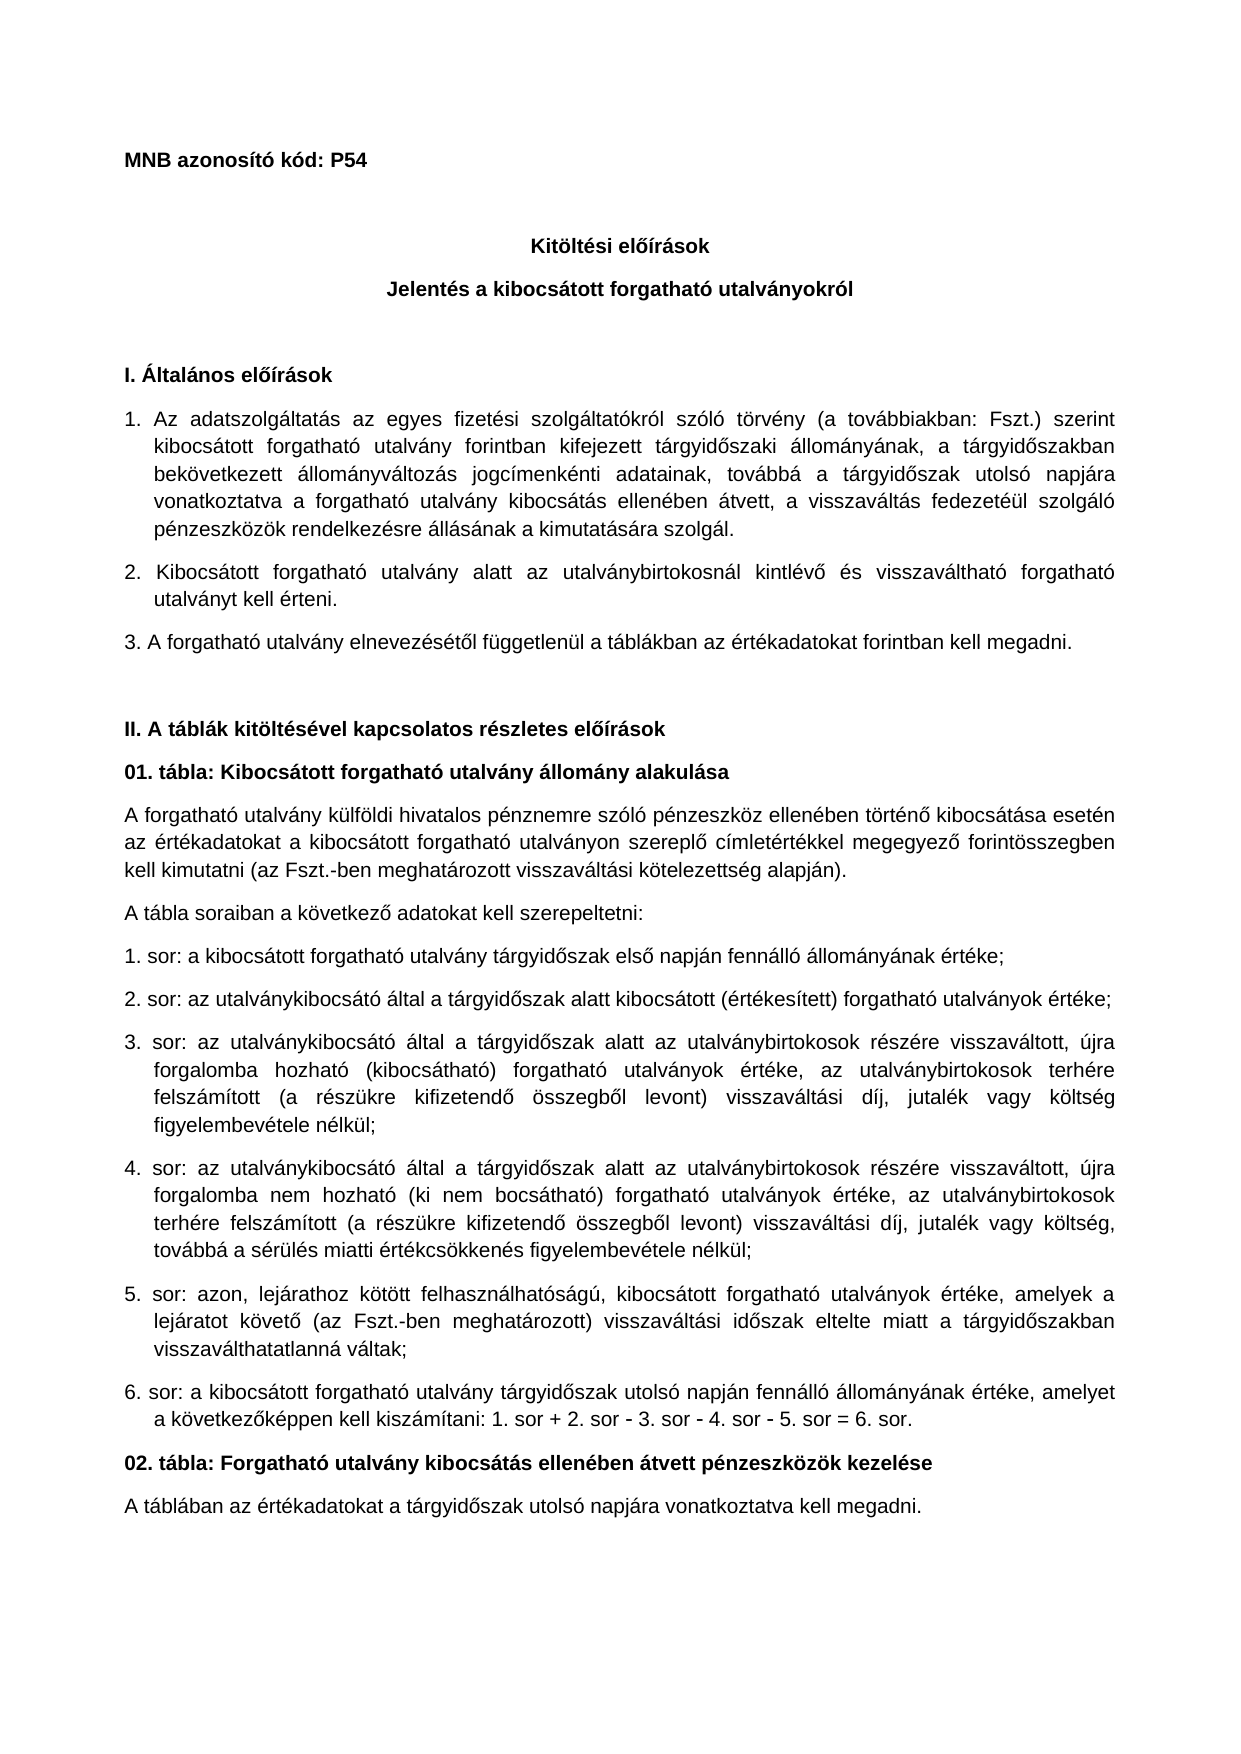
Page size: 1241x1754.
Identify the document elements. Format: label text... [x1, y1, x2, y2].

text A forgatható utalvány külföldi hivatalos pénznemre szóló pénzeszköz ellenében történő kibocsátása esetén az értékadatokat a kibocsátott forgatható utalványon szereplő címletértékkel megegyező forintösszegben kell kimutatni (az Fszt.-ben meghatározott visszaváltási kötelezettség alapján). [124, 803, 1116, 882]
text 3. sor: az utalványkibocsátó által a tárgyidőszak alatt az utalványbirtokosok részére visszaváltott, újra forgalomba hozható (kibocsátható) forgatható utalványok értéke, az utalványbirtokosok terhére felszámított (a részükre kifizetendő összegből levont) visszaváltási díj, jutalék vagy költség figyelembevétele nélkül; [124, 1030, 1116, 1137]
text A táblában az értékadatokat a tárgyidőszak utolsó napjára vonatkoztatva kell megadni. [124, 1493, 1116, 1517]
text 3. A forgatható utalvány elnevezésétől függetlenül a táblákban az értékadatokat forintban kell megadni. [124, 630, 1116, 654]
text 1. sor: a kibocsátott forgatható utalvány tárgyidőszak első napján fennálló állományának értéke; [124, 944, 1116, 968]
text II. A táblák kitöltésével kapcsolatos részletes előírások [124, 716, 1116, 740]
text 5. sor: azon, lejárathoz kötött felhasználhatóságú, kibocsátott forgatható utalványok értéke, amelyek a lejáratot követő (az Fszt.-ben meghatározott) visszaváltási időszak eltelte miatt a tárgyidőszakban visszaválthatatlanná váltak; [124, 1281, 1116, 1360]
text 1. Az adatszolgáltatás az egyes fizetési szolgáltatókról szóló törvény (a továbbiakban: Fszt.) szerint kibocsátott forgatható utalvány forintban kifejezett tárgyidőszaki állományának, a tárgyidőszakban bekövetkezett állományváltozás jogcímenkénti adatainak, továbbá a tárgyidőszak utolsó napjára vonatkoztatva a forgatható utalvány kibocsátás ellenében átvett, a visszaváltás fedezetéül szolgáló pénzeszközök rendelkezésre állásának a kimutatására szolgál. [124, 406, 1116, 540]
text I. Általános előírások [124, 363, 1116, 387]
text 6. sor: a kibocsátott forgatható utalvány tárgyidőszak utolsó napján fennálló állományának értéke, amelyet a következőképpen kell kiszámítani: 1. sor + 2. sor 3. sor 4. sor 5. sor = 6. sor. [124, 1379, 1116, 1431]
text 2. sor: az utalványkibocsátó által a tárgyidőszak alatt kibocsátott (értékesített) forgatható utalványok értéke; [124, 987, 1116, 1011]
text 02. tábla: Forgatható utalvány kibocsátás ellenében átvett pénzeszközök kezelése [124, 1450, 1116, 1474]
text A tábla soraiban a következő adatokat kell szerepeltetni: [124, 901, 1116, 925]
text 01. tábla: Kibocsátott forgatható utalvány állomány alakulása [124, 759, 1116, 783]
text 2. Kibocsátott forgatható utalvány alatt az utalványbirtokosnál kintlévő és visszaváltható forgatható utalványt kell érteni. [124, 559, 1116, 611]
text Jelentés a kibocsátott forgatható utalványokról [124, 277, 1116, 301]
text 4. sor: az utalványkibocsátó által a tárgyidőszak alatt az utalványbirtokosok részére visszaváltott, újra forgalomba nem hozható (ki nem bocsátható) forgatható utalványok értéke, az utalványbirtokosok terhére felszámított (a részükre kifizetendő összegből levont) visszaváltási díj, jutalék vagy költség, továbbá a sérülés miatti értékcsökkenés figyelembevétele nélkül; [124, 1156, 1116, 1262]
text Kitöltési előírások [124, 234, 1116, 258]
text MNB azonosító kód: P54 [124, 148, 1116, 172]
